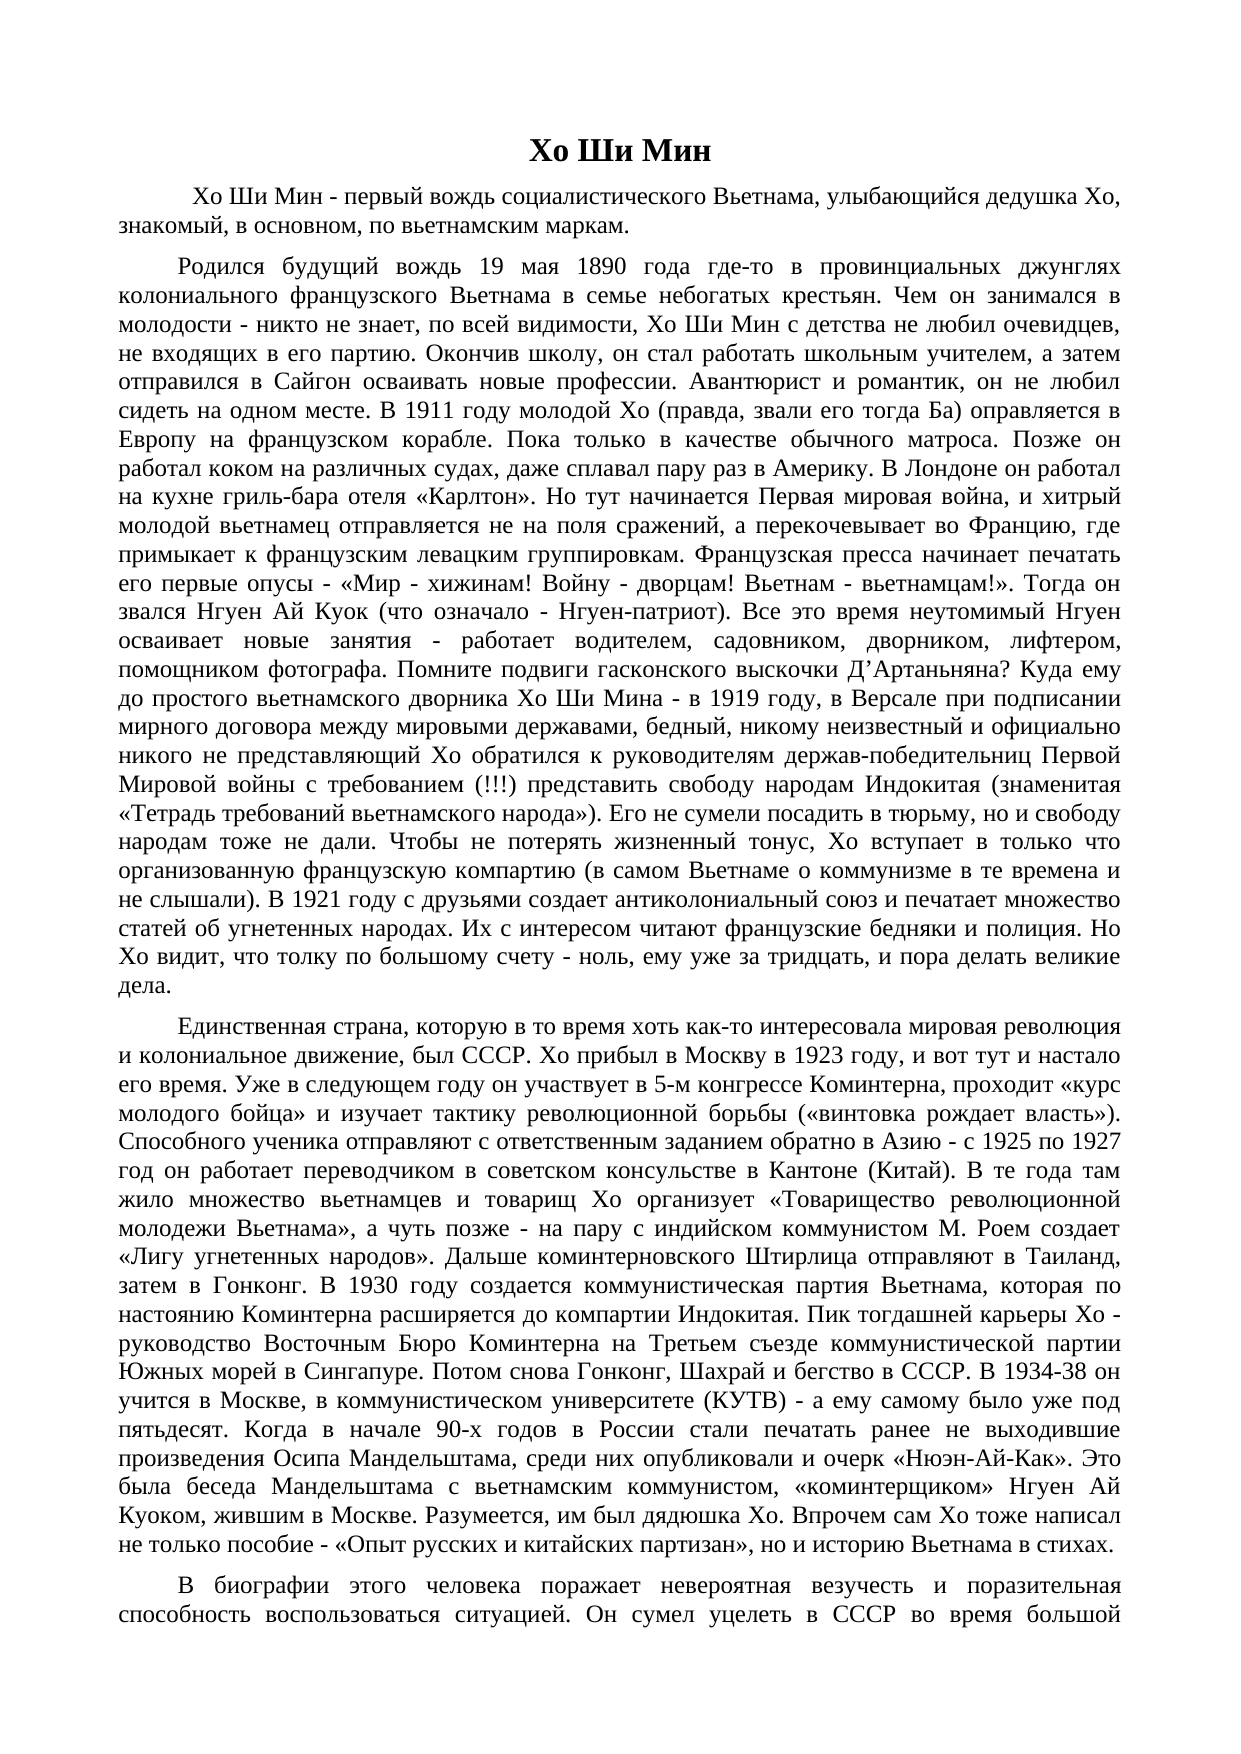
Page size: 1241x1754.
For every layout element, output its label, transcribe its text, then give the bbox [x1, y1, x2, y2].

text Родился будущий вождь 19 мая 1890 года где-то в провинциальных джунглях колониального французского Вьетнама в семье небогатых крестьян. Чем он занимался в молодости - никто не знает, по всей видимости, Хо Ши Мин с детства не любил очевидцев, не входящих в его партию. Окончив школу, он стал работать школьным учителем, а затем отправился в Сайгон осваивать новые профессии. Авантюрист и романтик, он не любил сидеть на одном месте. В 1911 году молодой Хо (правда, звали его тогда Ба) оправляется в Европу на французском корабле. Пока только в качестве обычного матроса. Позже он работал коком на различных судах, даже сплавал пару раз в Америку. В Лондоне он работал на кухне гриль-бара отеля «Карлтон». Но тут начинается Первая мировая война, и хитрый молодой вьетнамец отправляется не на поля сражений, а перекочевывает во Францию, где примыкает к французским левацким группировкам. Французская пресса начинает печатать его первые опусы - «Мир - хижинам! Войну - дворцам! Вьетнам - вьетнамцам!». Тогда он звался Нгуен Ай Куок (что означало - Нгуен-патриот). Все это время неутомимый Нгуен осваивает новые занятия - работает водителем, садовником, дворником, лифтером, помощником фотографа. Помните подвиги гасконского выскочки Д’Артаньняна? Куда ему до простого вьетнамского дворника Хо Ши Мина - в 1919 году, в Версале при подписании мирного договора между мировыми державами, бедный, никому неизвестный и официально никого не представляющий Хо обратился к руководителям держав-победительниц Первой Мировой войны с требованием (!!!) представить свободу народам Индокитая (знаменитая «Тетрадь требований вьетнамского народа»). Его не сумели посадить в тюрьму, но и свободу народам тоже не дали. Чтобы не потерять жизненный тонус, Хо вступает в только что организованную французскую компартию (в самом Вьетнаме о коммунизме в те времена и не слышали). В 1921 году с друзьями создает антиколониальный союз и печатает множество статей об угнетенных народах. Их с интересом читают французские бедняки и полиция. Но Хо видит, что толку по большому счету - ноль, ему уже за тридцать, и пора делать великие дела. [118, 251, 1122, 999]
text Хо Ши Мин [118, 131, 1122, 169]
text Единственная страна, которую в то время хоть как-то интересовала мировая революция и колониальное движение, был СССР. Хо прибыл в Москву в 1923 году, и вот тут и настало его время. Уже в следующем году он участвует в 5-м конгрессе Коминтерна, проходит «курс молодого бойца» и изучает тактику революционной борьбы («винтовка рождает власть»). Способного ученика отправляют с ответственным заданием обратно в Азию - с 1925 по 1927 год он работает переводчиком в советском консульстве в Кантоне (Китай). В те года там жило множество вьетнамцев и товарищ Хо организует «Товарищество революционной молодежи Вьетнама», а чуть позже - на пару с индийском коммунистом М. Роем создает «Лигу угнетенных народов». Дальше коминтерновского Штирлица отправляют в Таиланд, затем в Гонконг. В 1930 году создается коммунистическая партия Вьетнама, которая по настоянию Коминтерна расширяется до компартии Индокитая. Пик тогдашней карьеры Хо - руководство Восточным Бюро Коминтерна на Третьем съезде коммунистической партии Южных морей в Сингапуре. Потом снова Гонконг, Шахрай и бегство в СССР. В 1934-38 он учится в Москве, в коммунистическом университете (КУТВ) - а ему самому было уже под пятьдесят. Когда в начале 90-х годов в России стали печатать ранее не выходившие произведения Осипа Мандельштама, среди них опубликовали и очерк «Нюэн-Ай-Как». Это была беседа Мандельштама с вьетнамским коммунистом, «коминтерщиком» Нгуен Ай Куоком, жившим в Москве. Разумеется, им был дядюшка Хо. Впрочем сам Хо тоже написал не только пособие - «Опыт русских и китайских партизан», но и историю Вьетнама в стихах. [118, 1011, 1122, 1558]
text Хо Ши Мин - первый вождь социалистического Вьетнама, улыбающийся дедушка Хо, знакомый, в основном, по вьетнамским маркам. [118, 181, 1122, 239]
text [118, 1570, 1122, 1628]
